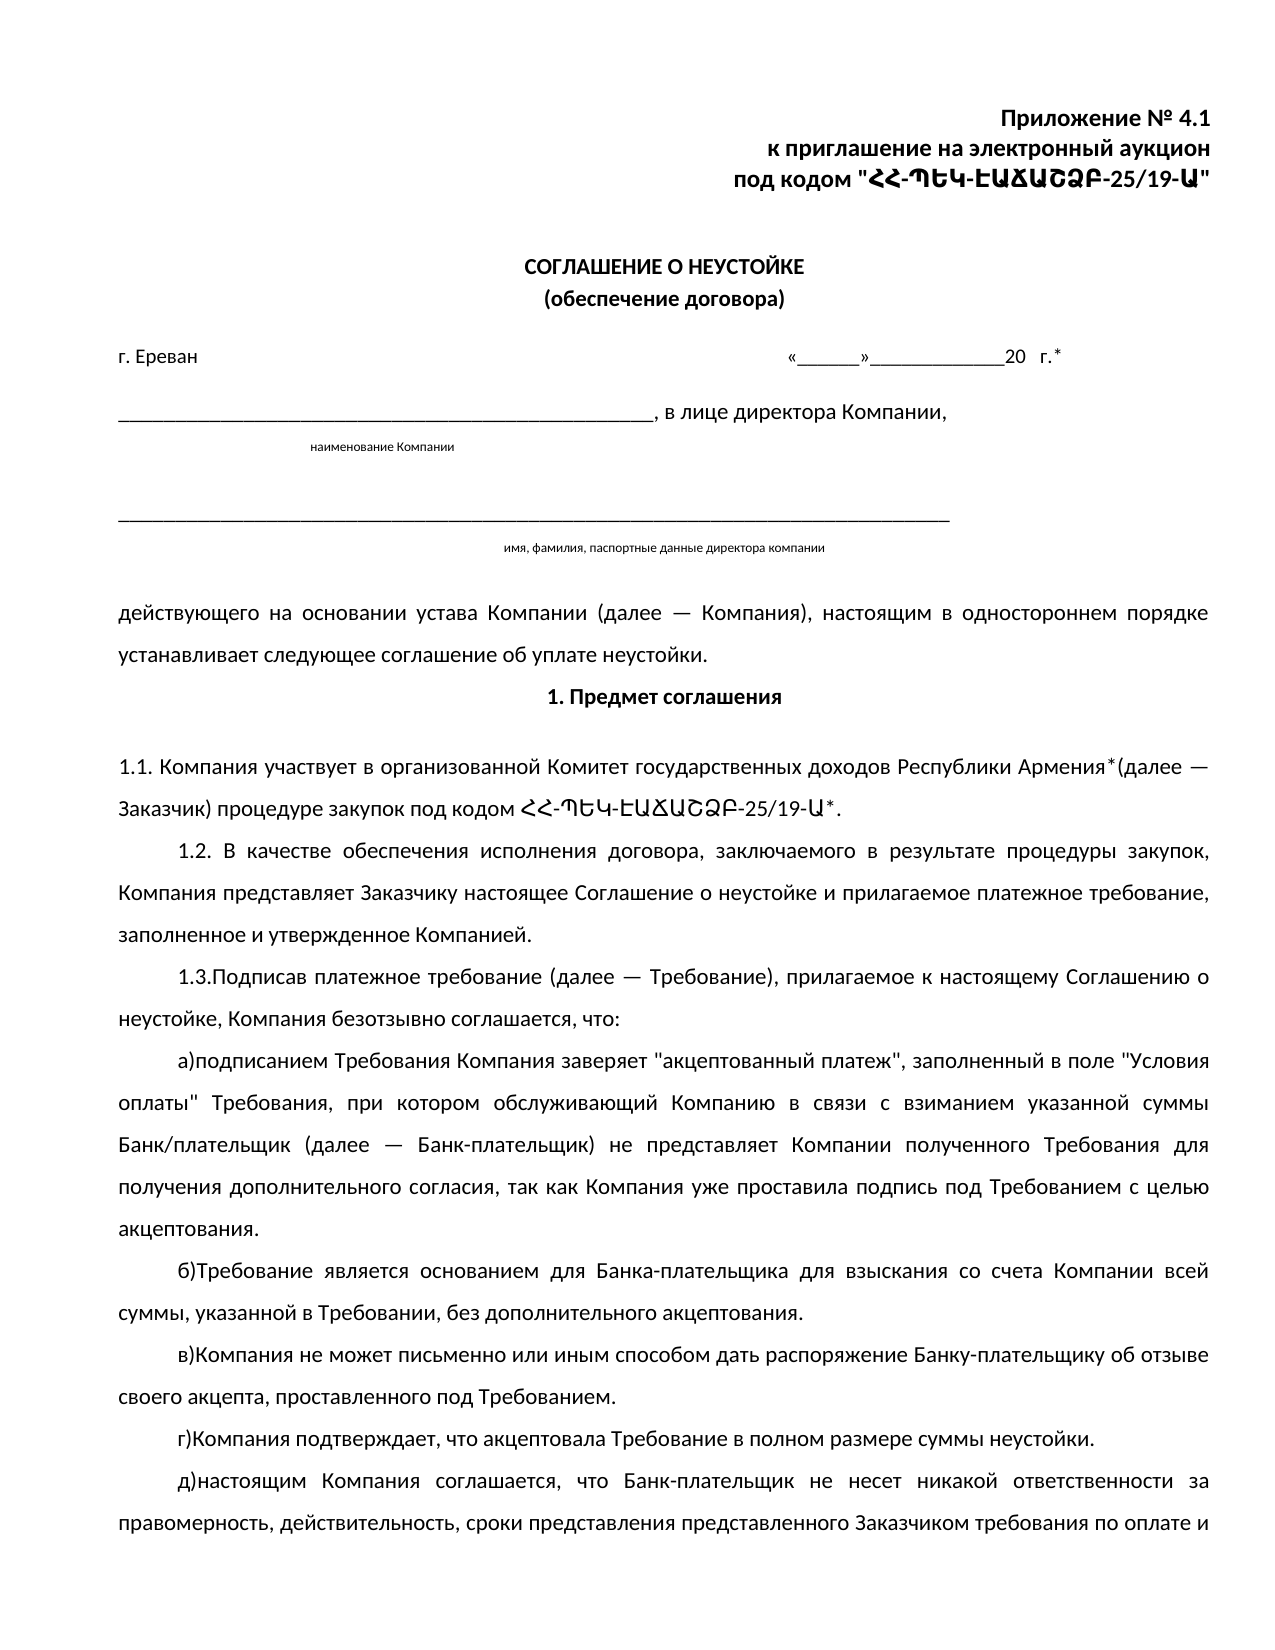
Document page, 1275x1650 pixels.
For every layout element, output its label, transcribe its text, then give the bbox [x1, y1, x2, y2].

text действующего на основании устава Компании (далее — Компания), настоящим в одностороннем порядке устанавливает следующее соглашение об уплате неустойки. [118, 598, 1211, 668]
table_header «______»_____________20 г.* [605, 343, 1074, 397]
text б)Требование является основанием для Банка-плательщика для взыскания со счета Компании всей суммы, указанной в Требовании, без дополнительного акцептования. [118, 1256, 1211, 1326]
table_header г. Ереван [107, 343, 605, 397]
text Приложение № 4.1 [118, 102, 1211, 132]
text а)подписанием Требования Компания заверяет "акцептованный платеж", заполненный в поле "Условия оплаты" Требования, при котором обслуживающий Компанию в связи с взиманием указанной суммы Банк/плательщик (далее — Банк-плательщик) не представляет Компании полученного Требования для получения дополнительного согласия, так как Компания уже проставила подпись под Требованием с целью акцептования. [118, 1046, 1211, 1242]
text наименование Компании [310, 439, 1211, 467]
text под кодом "ՀՀ-ՊԵԿ-ԷԱՃԱՇՁԲ-25/19-Ա" [118, 163, 1211, 193]
text _________________________________________________________________________ [118, 497, 1211, 526]
text имя, фамилия, паспортные данные директора компании [118, 539, 1211, 567]
text _______________________________________________, в лице директора Компании, [118, 397, 1211, 425]
text г)Компания подтверждает, что акцептовала Требование в полном размере суммы неустойки. [118, 1424, 1211, 1452]
text (обеспечение договора) [118, 284, 1211, 312]
text СОГЛАШЕНИЕ О НЕУСТОЙКЕ [118, 252, 1211, 280]
text 1.3.Подписав платежное требование (далее — Требование), прилагаемое к настоящему Соглашению о неустойке, Компания безотзывно соглашается, что: [118, 962, 1211, 1032]
text 1. Предмет соглашения [118, 682, 1211, 710]
text к приглашение на электронный аукцион [148, 132, 1211, 163]
text 1.2. В качестве обеспечения исполнения договора, заключаемого в результате процедуры закупок, Компания представляет Заказчику настоящее Соглашение о неустойке и прилагаемое платежное требование, заполненное и утвержденное Компанией. [118, 836, 1211, 948]
text 1.1. Компания участвует в организованной Комитет государственных доходов Республики Армения*(далее — Заказчик) процедуре закупок под кодом ՀՀ-ՊԵԿ-ԷԱՃԱՇՁԲ-25/19-Ա*. [118, 752, 1211, 822]
text в)Компания не может письменно или иным способом дать распоряжение Банку-плательщику об отзыве своего акцепта, проставленного под Требованием. [118, 1340, 1211, 1410]
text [118, 1466, 1211, 1536]
